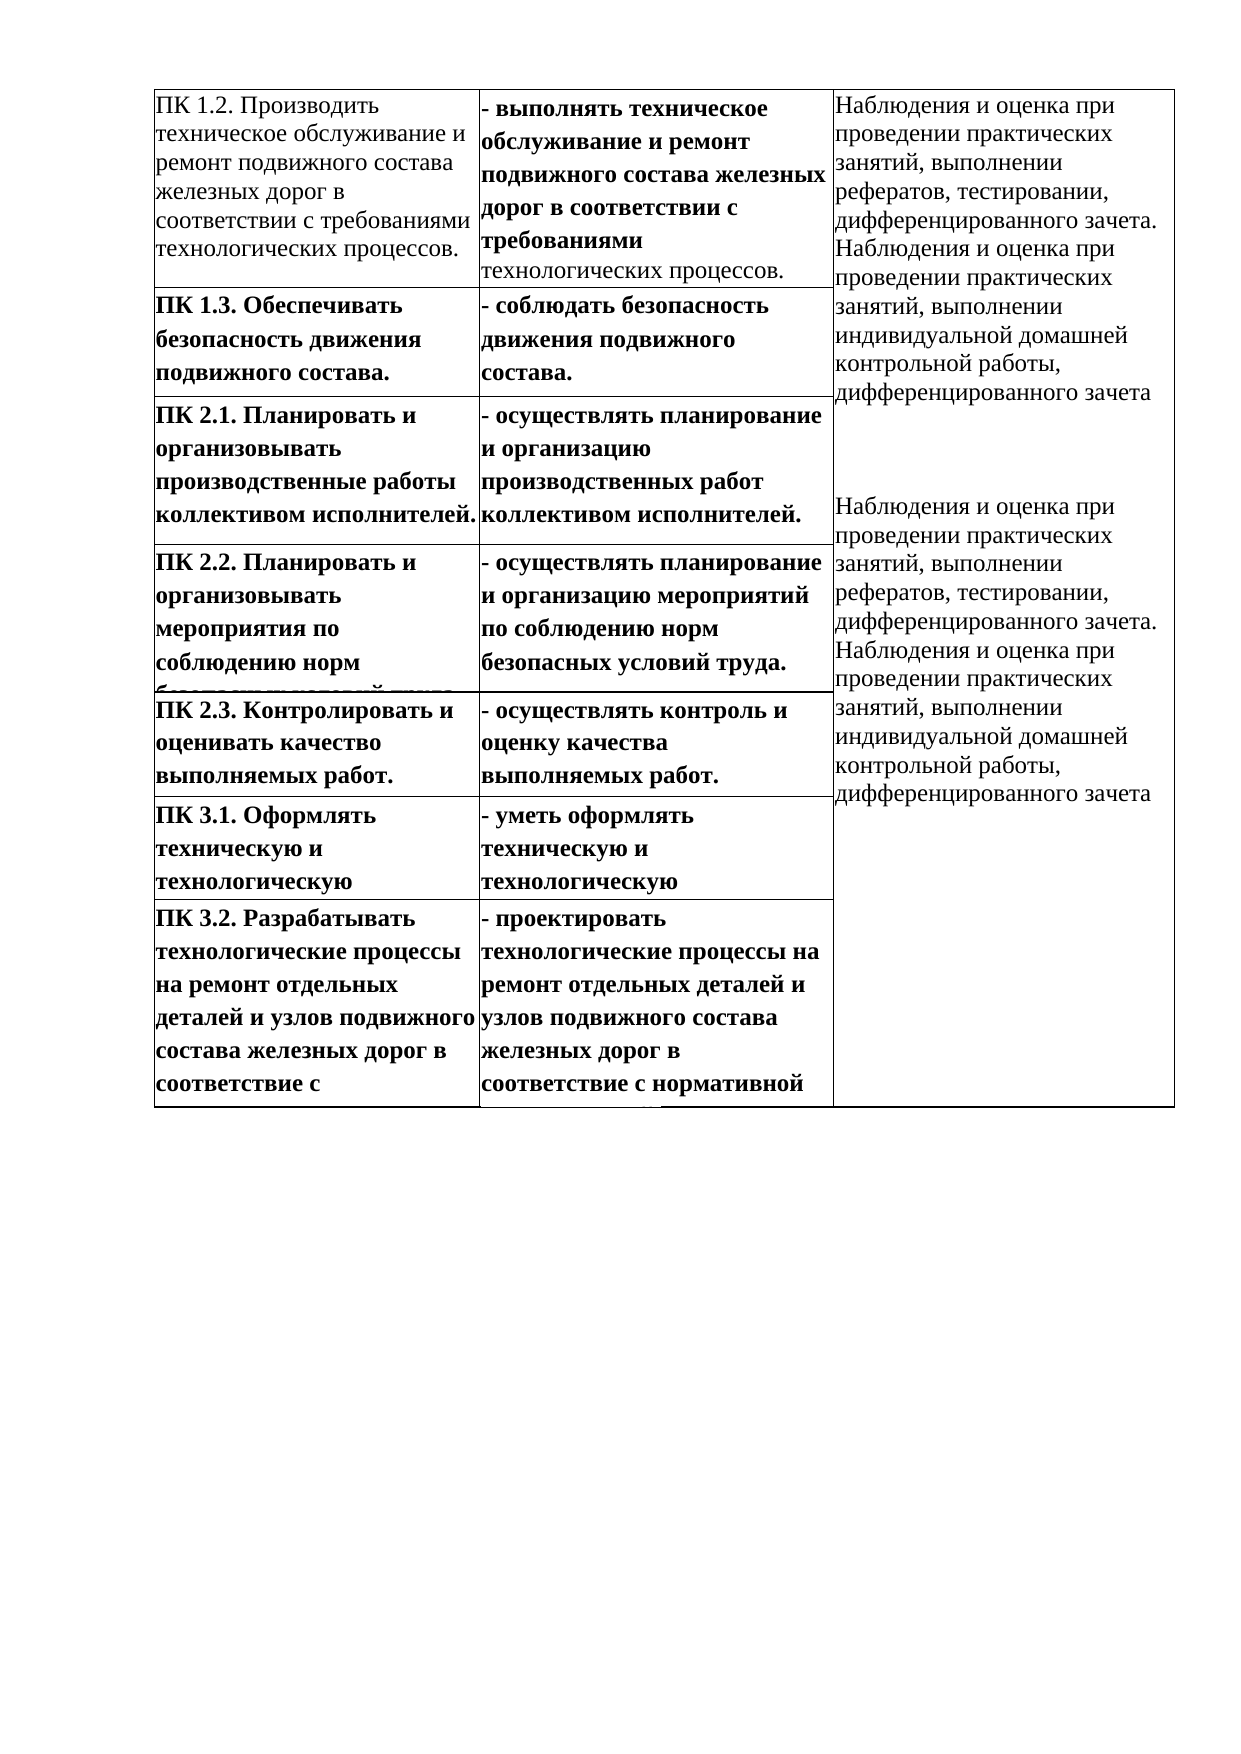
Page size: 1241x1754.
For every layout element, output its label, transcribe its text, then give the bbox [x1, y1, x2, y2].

table_cell ПК 2.3. Контролировать и оценивать качество выполняемых работ. [155, 693, 479, 796]
table_cell ПК 1.2. Производить техническое обслуживание и ремонт подвижного состава железных дорог в соответствии с требованиями технологических процессов. [155, 90, 479, 287]
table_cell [834, 90, 1174, 1106]
table_cell ПК 2.2. Планировать и организовывать мероприятия по соблюдению норм безопасных условий труда. [155, 545, 479, 691]
table_cell - осуществлять планирование и организацию мероприятий по соблюдению норм безопасных условий труда. [480, 545, 833, 691]
table_cell ПК 3.2. Разрабатывать технологические процессы на ремонт отдельных деталей и узлов подвижного состава железных дорог в соответствие с [155, 900, 479, 1106]
table_cell ПК 3.1. Оформлять техническую и технологическую документацию. [323, 797, 479, 899]
table_cell - уметь оформлять техническую и технологическую документацию. [648, 797, 833, 899]
table_cell - выполнять техническое обслуживание и ремонт подвижного состава железных дорог в соответствии с требованиями технологических процессов. [480, 90, 833, 287]
table_cell - соблюдать безопасность движения подвижного состава. [480, 288, 833, 396]
table_cell - осуществлять контроль и оценку качества выполняемых работ. [480, 693, 833, 796]
table_cell - осуществлять планирование и организацию производственных работ коллективом исполнителей. [480, 397, 833, 543]
table_cell ПК 2.1. Планировать и организовывать производственные работы коллективом исполнителей. [155, 397, 479, 543]
table_cell ПК 1.3. Обеспечивать безопасность движения подвижного состава. [155, 288, 479, 396]
table_cell - проектировать технологические процессы на ремонт отдельных деталей и узлов подвижного состава железных дорог в соответствие с нормативной документацией. [661, 900, 833, 1106]
